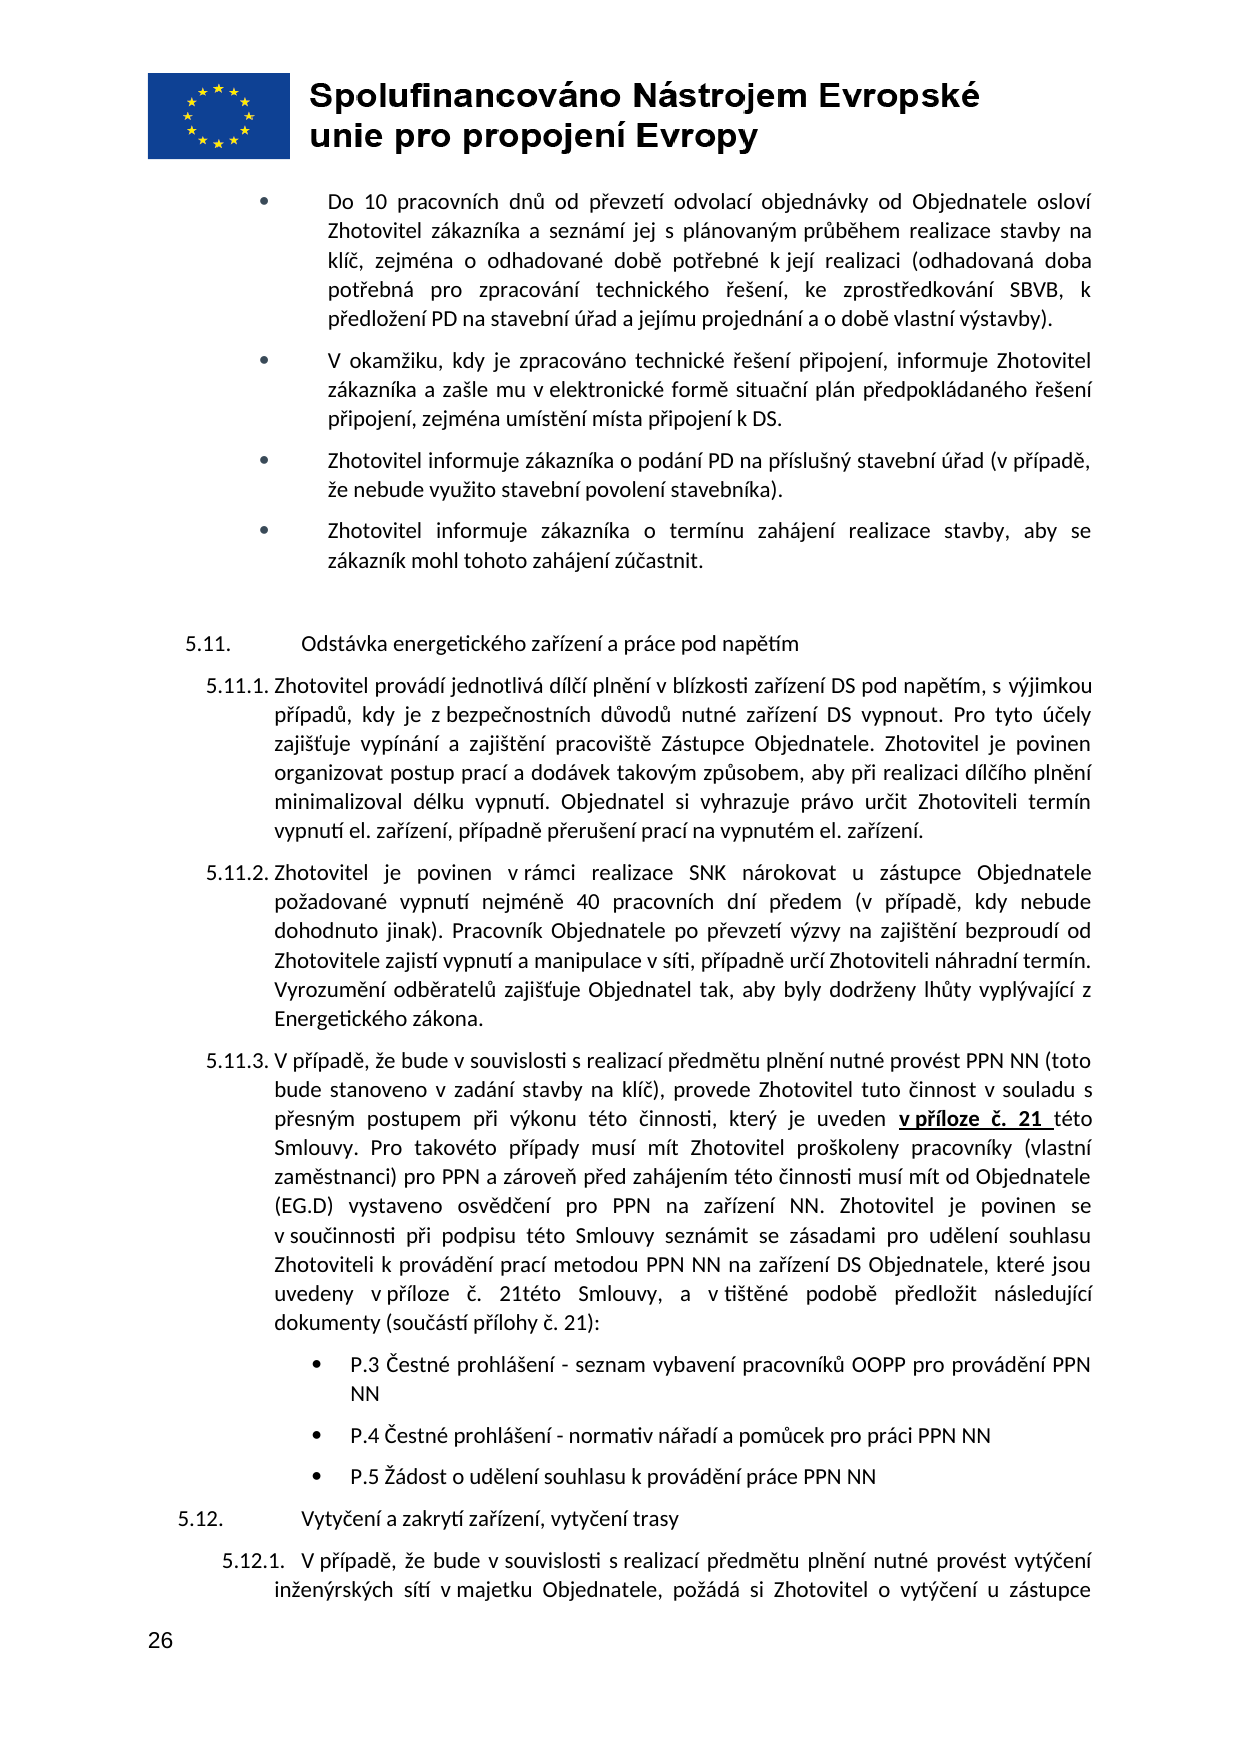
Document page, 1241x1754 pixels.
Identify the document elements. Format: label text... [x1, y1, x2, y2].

list P.3 Čestné prohlášení - seznam vybavení pracovníků OOPP pro provádění PPN NN [313, 1349, 1093, 1407]
picture [147, 73, 991, 160]
list V okamžiku, kdy je zpracováno technické řešení připojení, informuje Zhotovitel zákazníka a zašle mu v elektronické formě situační plán předpokládaného řešení připojení, zejména umístění místa připojení k DS. [260, 345, 1093, 432]
list V případě, že bude v souvislosti s realizací předmětu plnění nutné provést PPN NN (toto bude stanoveno v zadání stavby na klíč), provede Zhotovitel tuto činnost v souladu s přesným postupem při výkonu této činnosti, který je uveden v příloze č. 21 této Smlouvy. Pro takovéto případy musí mít Zhotovitel proškoleny pracovníky (vlastní zaměstnanci) pro PPN a zároveň před zahájením této činnosti musí mít od Objednatele (EG.D) vystaveno osvědčení pro PPN na zařízení NN. Zhotovitel je povinen se v součinnosti při podpisu této Smlouvy seznámit se zásadami pro udělení souhlasu Zhotoviteli k provádění prací metodou PPN NN na zařízení DS Objednatele, které jsou uvedeny v příloze č. 21této Smlouvy, a v tištěné podobě předložit následující dokumenty (součástí přílohy č. 21): [206, 1045, 1093, 1336]
list Vytyčení a zakrytí zařízení, vytyčení trasy [177, 1503, 1093, 1532]
list Do 10 pracovních dnů od převzetí odvolací objednávky od Objednatele osloví Zhotovitel zákazníka a seznámí jej s plánovaným průběhem realizace stavby na klíč, zejména o odhadované době potřebné k její realizaci (odhadovaná doba potřebná pro zpracování technického řešení, ke zprostředkování SBVB, k předložení PD na stavební úřad a jejímu projednání a o době vlastní výstavby). [260, 186, 1093, 332]
list Zhotovitel provádí jednotlivá dílčí plnění v blízkosti zařízení DS pod napětím, s výjimkou případů, kdy je z bezpečnostních důvodů nutné zařízení DS vypnout. Pro tyto účely zajišťuje vypínání a zajištění pracoviště Zástupce Objednatele. Zhotovitel je povinen organizovat postup prací a dodávek takovým způsobem, aby při realizaci dílčího plnění minimalizoval délku vypnutí. Objednatel si vyhrazuje právo určit Zhotoviteli termín vypnutí el. zařízení, případně přerušení prací na vypnutém el. zařízení. [206, 670, 1093, 845]
list P.5 Žádost o udělení souhlasu k provádění práce PPN NN [313, 1461, 1093, 1491]
list Odstávka energetického zařízení a práce pod napětím [185, 628, 1093, 657]
list Zhotovitel informuje zákazníka o podání PD na příslušný stavební úřad (v případě, že nebude využito stavební povolení stavebníka). [260, 445, 1093, 503]
list Zhotovitel informuje zákazníka o termínu zahájení realizace stavby, aby se zákazník mohl tohoto zahájení zúčastnit. [260, 516, 1093, 574]
list P.4 Čestné prohlášení - normativ nářadí a pomůcek pro práci PPN NN [313, 1420, 1093, 1449]
list Zhotovitel je povinen v rámci realizace SNK nárokovat u zástupce Objednatele požadované vypnutí nejméně 40 pracovních dní předem (v případě, kdy nebude dohodnuto jinak). Pracovník Objednatele po převzetí výzvy na zajištění bezproudí od Zhotovitele zajistí vypnutí a manipulace v síti, případně určí Zhotoviteli náhradní termín. Vyrozumění odběratelů zajišťuje Objednatel tak, aby byly dodrženy lhůty vyplývající z Energetického zákona. [206, 857, 1093, 1032]
